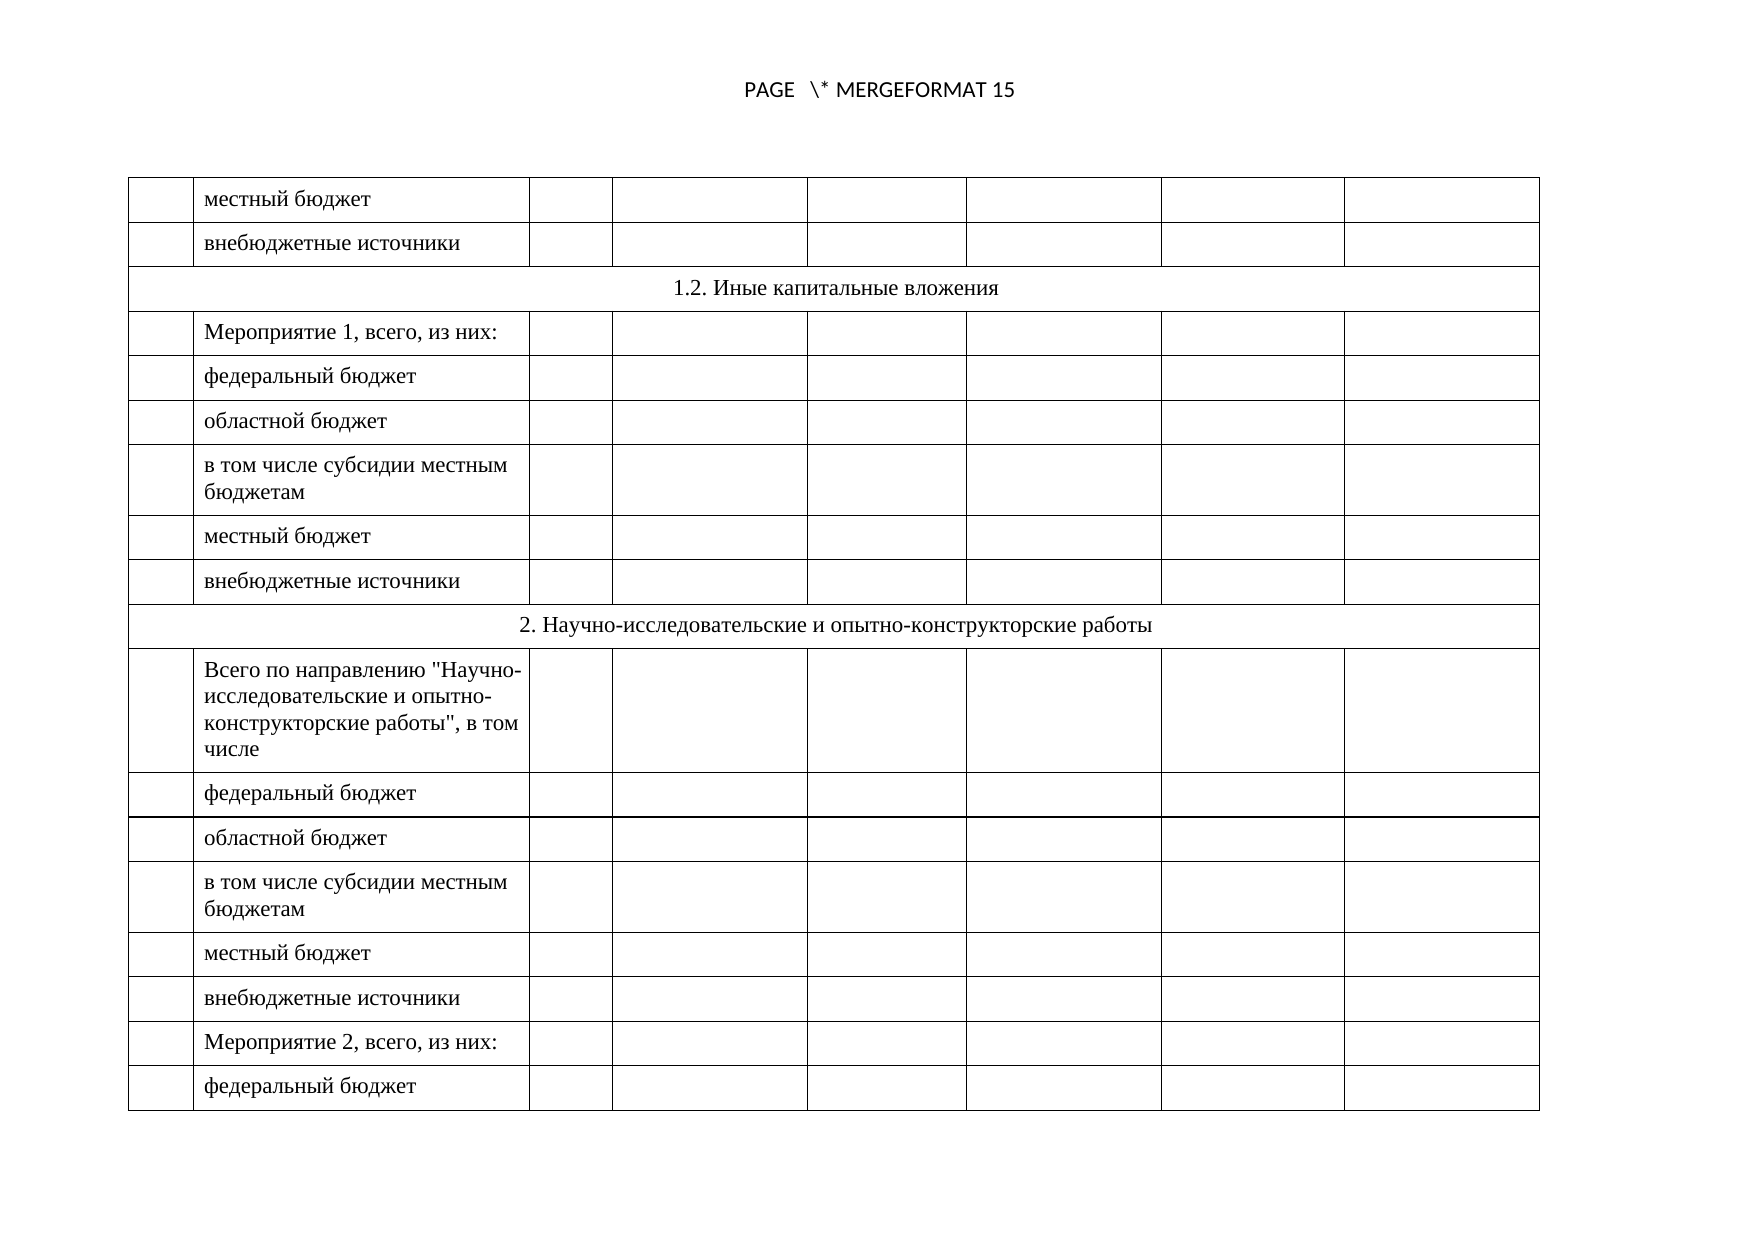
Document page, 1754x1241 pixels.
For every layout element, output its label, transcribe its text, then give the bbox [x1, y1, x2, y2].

table_cell [530, 1022, 612, 1065]
table_cell областной бюджет [194, 818, 529, 861]
table_cell [129, 560, 193, 604]
table_cell [967, 178, 1161, 222]
table_cell [530, 1066, 612, 1109]
table_cell [808, 933, 966, 976]
table_cell [1162, 516, 1344, 559]
table_cell в том числе субсидии местным бюджетам [194, 862, 529, 932]
table_cell [530, 401, 612, 444]
table_cell [808, 862, 966, 932]
table_cell [613, 560, 807, 604]
table_cell [1345, 560, 1539, 604]
table_cell [808, 818, 966, 861]
table_cell [613, 516, 807, 559]
table_cell местный бюджет [194, 516, 529, 559]
table_cell [1162, 445, 1344, 515]
table_cell [1162, 401, 1344, 444]
table_cell [808, 356, 966, 399]
table_cell [129, 312, 193, 355]
table_cell [1345, 862, 1539, 932]
table_cell [967, 560, 1161, 604]
table_cell [613, 445, 807, 515]
table_cell [808, 560, 966, 604]
table_cell Мероприятие 1, всего, из них: [194, 312, 529, 355]
table_cell [530, 818, 612, 861]
table_cell [613, 773, 807, 816]
table_cell Мероприятие 2, всего, из них: [194, 1022, 529, 1065]
table_cell местный бюджет [194, 178, 529, 222]
table_cell [967, 401, 1161, 444]
table_cell [129, 178, 193, 222]
table_cell [1162, 773, 1344, 816]
table_cell [1162, 1022, 1344, 1065]
table_cell [613, 356, 807, 399]
table_cell [613, 178, 807, 222]
table_cell [967, 516, 1161, 559]
table_cell [808, 401, 966, 444]
table_cell [530, 445, 612, 515]
table_cell местный бюджет [194, 933, 529, 976]
table_cell в том числе субсидии местным бюджетам [194, 445, 529, 515]
table_cell [530, 356, 612, 399]
table_cell [613, 1022, 807, 1065]
table_cell [1162, 178, 1344, 222]
table_cell [1345, 312, 1539, 355]
table_cell [530, 560, 612, 604]
table_cell [1162, 356, 1344, 399]
table_cell [129, 649, 193, 772]
table_cell [1162, 560, 1344, 604]
table_cell [530, 862, 612, 932]
table_cell [1345, 649, 1539, 772]
table_cell [530, 933, 612, 976]
table_cell [1162, 862, 1344, 932]
table_cell Всего по направлению "Научно-исследовательские и опытно-конструкторские работы", в том числе [194, 649, 529, 772]
table_cell [129, 445, 193, 515]
table_cell [530, 773, 612, 816]
table_cell [530, 178, 612, 222]
table_cell [967, 356, 1161, 399]
table_cell внебюджетные источники [194, 560, 529, 604]
table_cell [967, 862, 1161, 932]
table_cell [530, 977, 612, 1021]
table_cell [129, 356, 193, 399]
table_cell [1345, 818, 1539, 861]
table_cell [1345, 516, 1539, 559]
table_cell [129, 933, 193, 976]
table_cell [1345, 178, 1539, 222]
table_cell [613, 1066, 807, 1109]
table_cell [1345, 773, 1539, 816]
table_cell [1162, 649, 1344, 772]
table_cell [613, 862, 807, 932]
table_cell [129, 1066, 193, 1109]
table_cell внебюджетные источники [194, 223, 529, 266]
table_cell [1345, 401, 1539, 444]
table_cell [808, 773, 966, 816]
table_cell [530, 649, 612, 772]
table_cell [1162, 1066, 1344, 1109]
table_cell [530, 223, 612, 266]
table_cell [808, 445, 966, 515]
table_cell 1.2. Иные капитальные вложения [129, 267, 1539, 311]
table_cell [967, 1066, 1161, 1109]
table_cell [129, 773, 193, 816]
table_cell [967, 312, 1161, 355]
table_cell [967, 977, 1161, 1021]
table_cell [613, 818, 807, 861]
table_cell [967, 649, 1161, 772]
table_cell [808, 516, 966, 559]
table_cell [967, 1022, 1161, 1065]
table_cell [530, 516, 612, 559]
table_cell [808, 312, 966, 355]
table_cell [1345, 1022, 1539, 1065]
table_cell [129, 1022, 193, 1065]
table_cell [1162, 312, 1344, 355]
table_cell [1345, 977, 1539, 1021]
table_cell [808, 649, 966, 772]
table_cell федеральный бюджет [194, 773, 529, 816]
table_cell [613, 977, 807, 1021]
table_cell [967, 818, 1161, 861]
table_cell [1162, 933, 1344, 976]
table_cell [1345, 933, 1539, 976]
table_cell [129, 862, 193, 932]
table_cell областной бюджет [194, 401, 529, 444]
table_cell [613, 649, 807, 772]
table_cell [1345, 445, 1539, 515]
table_cell [1345, 223, 1539, 266]
table_cell [613, 401, 807, 444]
table_cell федеральный бюджет [194, 1066, 529, 1109]
table_cell [613, 933, 807, 976]
table_cell [967, 933, 1161, 976]
table_cell [613, 223, 807, 266]
table_cell [808, 977, 966, 1021]
table_cell [530, 312, 612, 355]
table_cell [967, 223, 1161, 266]
table_cell [129, 223, 193, 266]
table_cell [1162, 977, 1344, 1021]
table_cell [808, 1066, 966, 1109]
table_cell [129, 818, 193, 861]
table_cell [1345, 356, 1539, 399]
table_cell [129, 977, 193, 1021]
table_cell [1345, 1066, 1539, 1109]
table_cell [808, 223, 966, 266]
table_cell [808, 178, 966, 222]
table_cell внебюджетные источники [194, 977, 529, 1021]
table_cell [129, 516, 193, 559]
table_cell [808, 1022, 966, 1065]
table_cell [1162, 223, 1344, 266]
table_cell федеральный бюджет [194, 356, 529, 399]
table_cell [967, 773, 1161, 816]
table_cell [129, 401, 193, 444]
table_cell [1162, 818, 1344, 861]
table_cell [967, 445, 1161, 515]
table_cell 2. Научно-исследовательские и опытно-конструкторские работы [129, 605, 1539, 648]
table_cell [613, 312, 807, 355]
